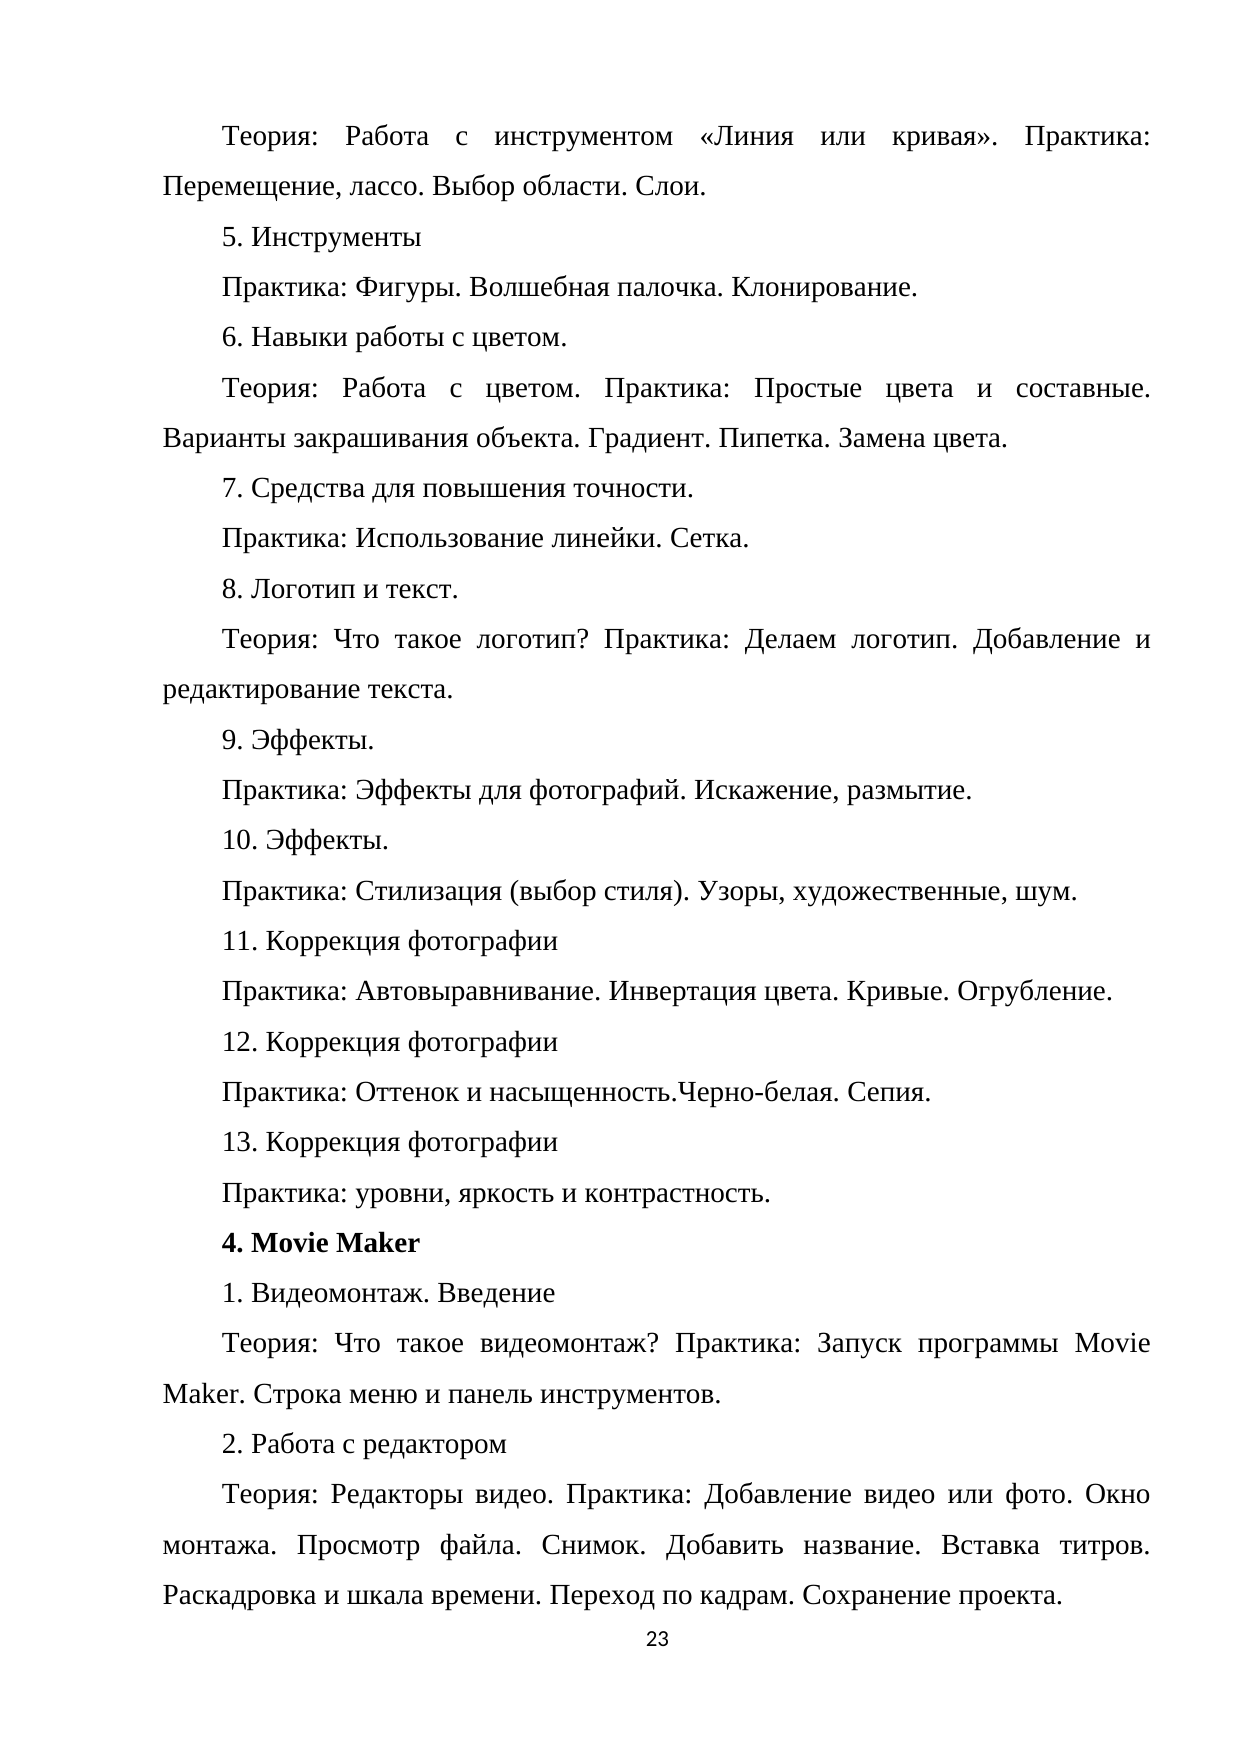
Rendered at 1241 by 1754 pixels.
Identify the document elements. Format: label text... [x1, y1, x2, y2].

text Практика: уровни, яркость и контрастность. [162, 1175, 1152, 1208]
text 1. Видеомонтаж. Введение [162, 1275, 1152, 1309]
text 4. Movie Maker [162, 1225, 1152, 1258]
text 11. Коррекция фотографии [162, 923, 1152, 957]
text Практика: Эффекты для фотографий. Искажение, размытие. [162, 772, 1152, 806]
text 7. Средства для повышения точности. [162, 470, 1152, 504]
text Практика: Использование линейки. Сетка. [162, 521, 1152, 554]
text Практика: Стилизация (выбор стиля). Узоры, художественные, шум. [162, 873, 1152, 906]
text Теория: Редакторы видео. Практика: Добавление видео или фото. Окно монтажа. Просмотр файла. Снимок. Добавить название. Вставка титров. Раскадровка и шкала времени. Переход по кадрам. Сохранение проекта. [162, 1477, 1152, 1611]
text Практика: Оттенок и насыщенность.Черно-белая. Сепия. [162, 1074, 1152, 1108]
text 12. Коррекция фотографии [162, 1024, 1152, 1057]
text 6. Навыки работы с цветом. [162, 319, 1152, 353]
text 5. Инструменты [162, 219, 1152, 252]
text Теория: Работа с инструментом «Линия или кривая». Практика: Перемещение, лассо. Выбор области. Слои. [162, 118, 1152, 202]
text Теория: Работа с цветом. Практика: Простые цвета и составные. Варианты закрашивания объекта. Градиент. Пипетка. Замена цвета. [162, 370, 1152, 453]
text Практика: Фигуры. Волшебная палочка. Клонирование. [162, 269, 1152, 303]
text 13. Коррекция фотографии [162, 1124, 1152, 1158]
text Теория: Что такое логотип? Практика: Делаем логотип. Добавление и редактирование текста. [162, 621, 1152, 705]
text Теория: Что такое видеомонтаж? Практика: Запуск программы Movie Maker. Строка меню и панель инструментов. [162, 1326, 1152, 1409]
text Практика: Автовыравнивание. Инвертация цвета. Кривые. Огрубление. [162, 973, 1152, 1007]
text 10. Эффекты. [162, 822, 1152, 856]
text 9. Эффекты. [162, 722, 1152, 755]
text 2. Работа с редактором [162, 1426, 1152, 1460]
text 8. Логотип и текст. [162, 571, 1152, 604]
